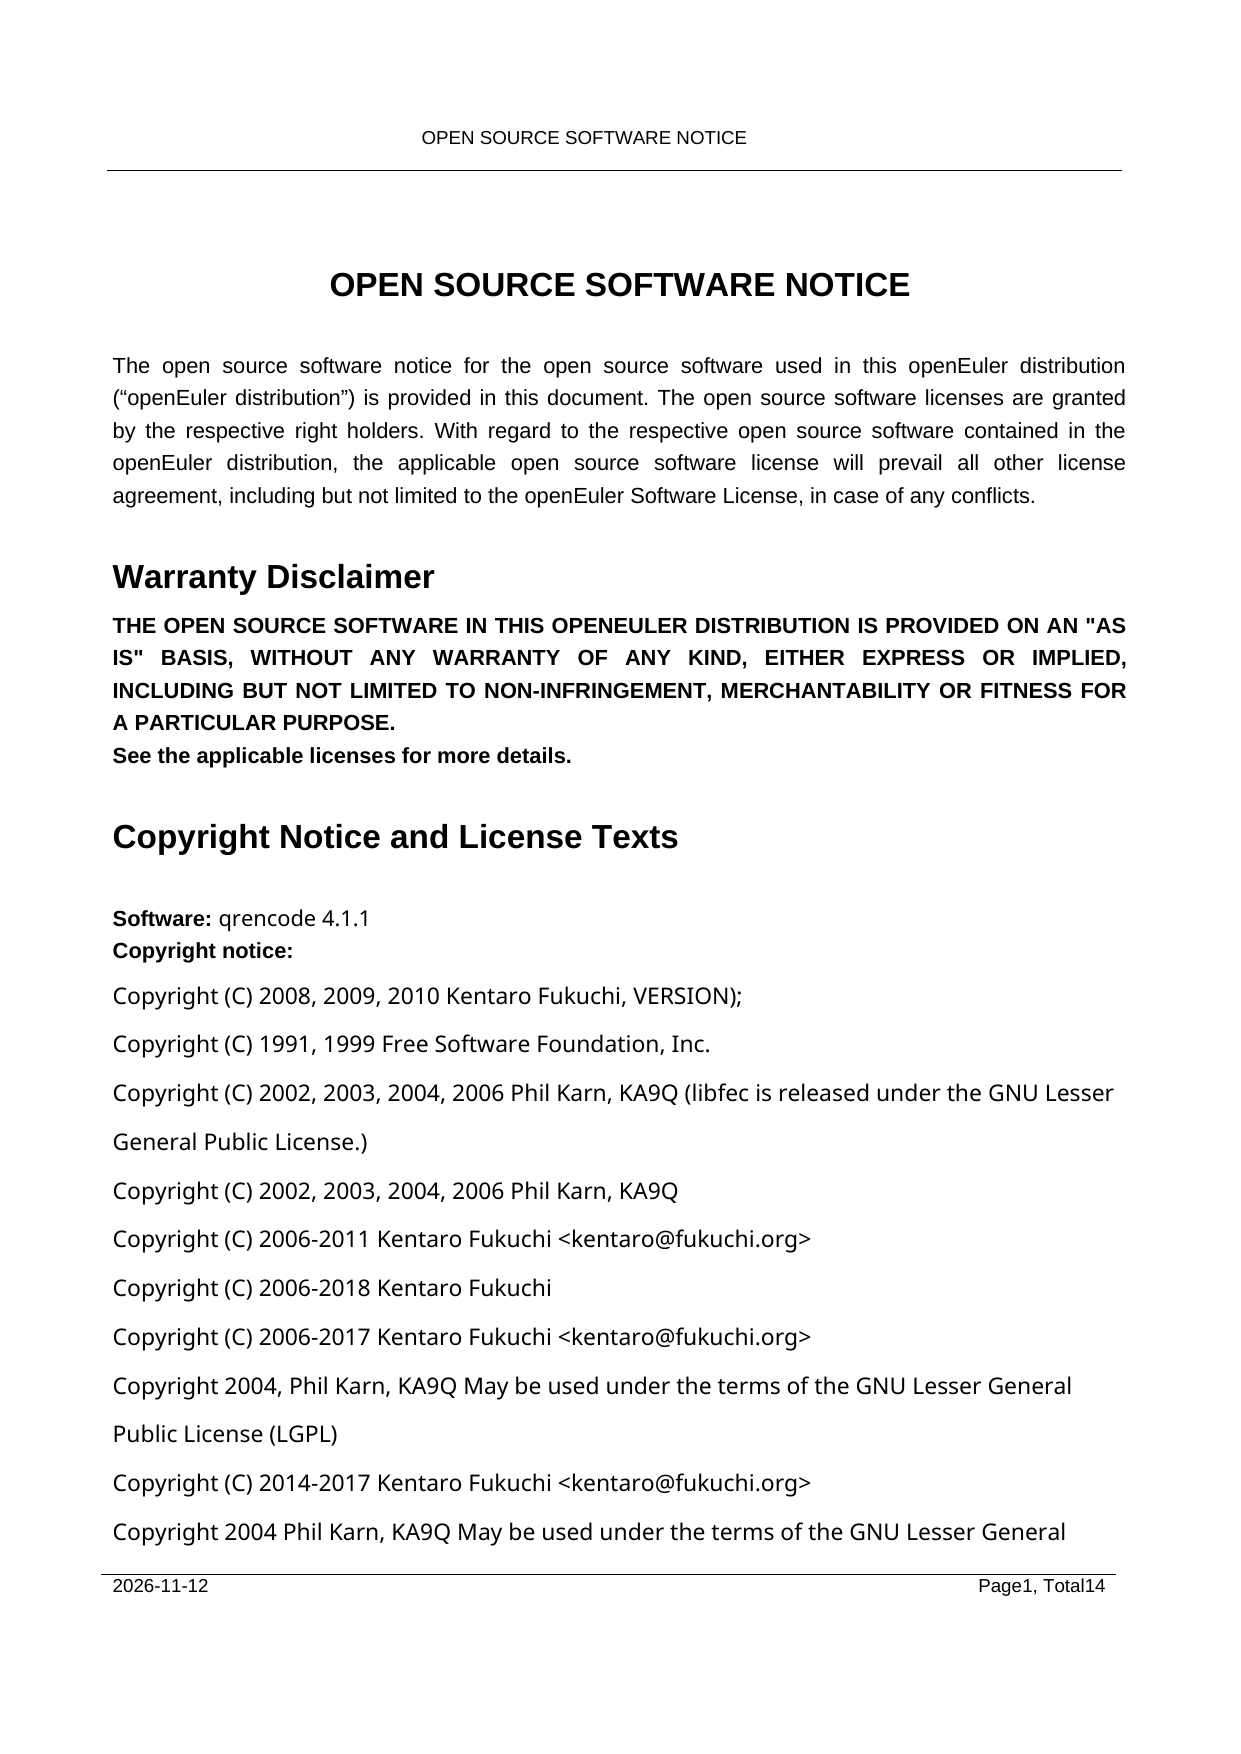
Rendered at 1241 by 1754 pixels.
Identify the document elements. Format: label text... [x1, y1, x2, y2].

text Copyright Notice and License Texts [112, 804, 1128, 869]
text THE OPEN SOURCE SOFTWARE IN THIS OPENEULER DISTRIBUTION IS PROVIDED ON AN "AS IS" BASIS, WITHOUT ANY WARRANTY OF ANY KIND, EITHER EXPRESS OR IMPLIED, INCLUDING BUT NOT LIMITED TO NON-INFRINGEMENT, MERCHANTABILITY OR FITNESS FOR A PARTICULAR PURPOSE. See the applicable licenses for more details. [112, 609, 1128, 771]
text Warranty Disclaimer [112, 544, 1128, 609]
text The open source software notice for the open source software used in this openEuler distribution (“openEuler distribution”) is provided in this document. The open source software licenses are granted by the respective right holders. With regard to the respective open source software contained in the openEuler distribution, the applicable open source software license will prevail all other license agreement, including but not limited to the openEuler Software License, in case of any conflicts. [112, 349, 1128, 511]
text Software: qrencode 4.1.1 [112, 901, 1128, 934]
text OPEN SOURCE SOFTWARE NOTICE [112, 251, 1128, 316]
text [112, 979, 1128, 1548]
text Copyright notice: [112, 934, 1128, 966]
